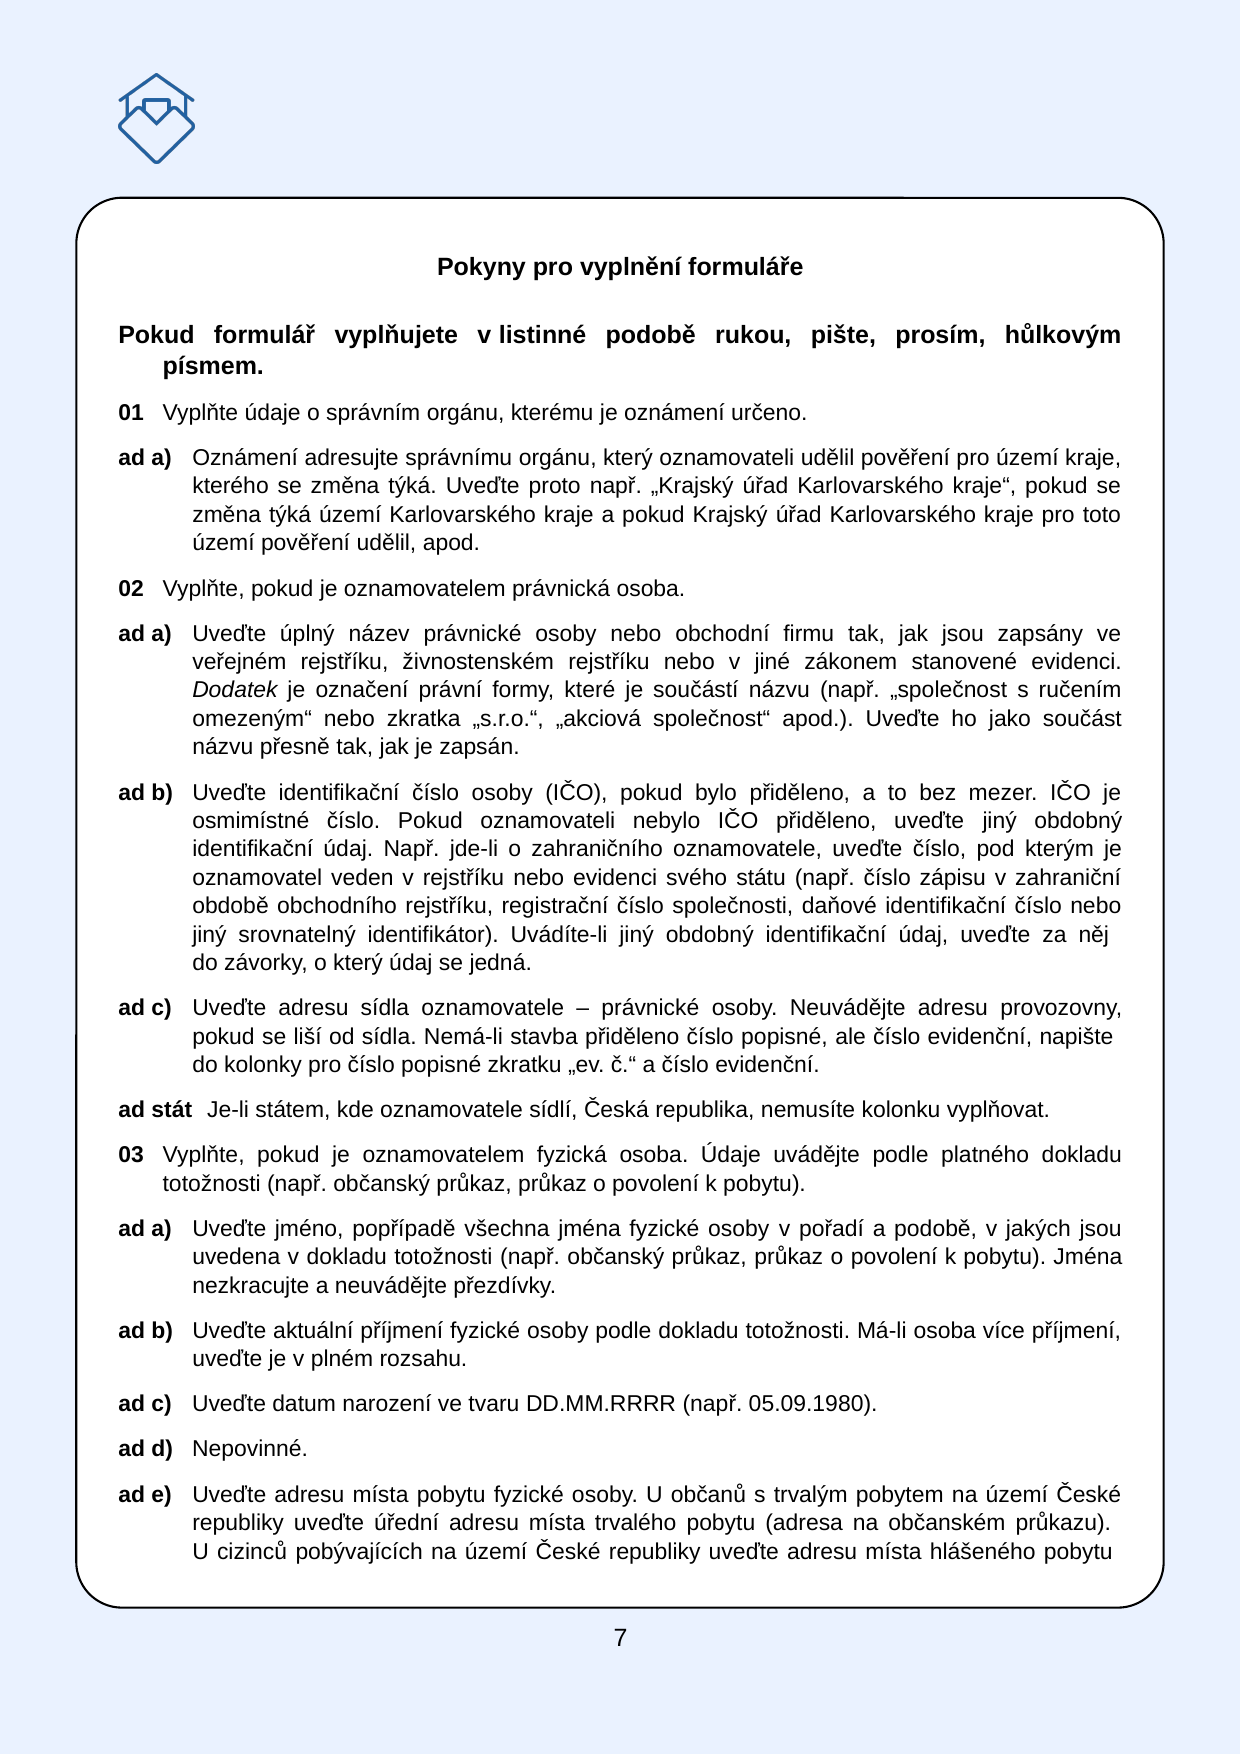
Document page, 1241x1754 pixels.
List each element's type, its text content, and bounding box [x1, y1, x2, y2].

text ad d) Nepovinné. [118, 1435, 1122, 1462]
text ad a) Oznámení adresujte správnímu orgánu, který oznamovateli udělil pověření pro území kraje, kterého se změna týká. Uveďte proto např. „Krajský úřad Karlovarského kraje“, pokud se změna týká území Karlovarského kraje a pokud Krajský úřad Karlovarského kraje pro toto území pověření udělil, apod. [118, 444, 1122, 556]
text ad a) Uveďte jméno, popřípadě všechna jména fyzické osoby v pořadí a podobě, v jakých jsou uvedena v dokladu totožnosti (např. občanský průkaz, průkaz o povolení k pobytu). Jména nezkracujte a neuvádějte přezdívky. [118, 1215, 1122, 1298]
text 03 Vyplňte, pokud je oznamovatelem fyzická osoba. Údaje uvádějte podle platného dokladu totožnosti (např. občanský průkaz, průkaz o povolení k pobytu). [118, 1141, 1122, 1196]
text ad a) Uveďte úplný název právnické osoby nebo obchodní firmu tak, jak jsou zapsány ve veřejném rejstříku, živnostenském rejstříku nebo v jiné zákonem stanovené evidenci. Dodatek je označení právní formy, které je součástí názvu (např. „společnost s ručením omezeným“ nebo zkratka „s.r.o.“, „akciová společnost“ apod.). Uveďte ho jako součást názvu přesně tak, jak je zapsán. [118, 619, 1122, 760]
text ad c) Uveďte adresu sídla oznamovatele – právnické osoby. Neuvádějte adresu provozovny, pokud se liší od sídla. Nemá-li stavba přiděleno číslo popisné, ale číslo evidenční, napište do kolonky pro číslo popisné zkratku „ev. č.“ a číslo evidenční. [118, 994, 1122, 1077]
text 01 Vyplňte údaje o správním orgánu, kterému je oznámení určeno. [118, 399, 1122, 425]
text Pokyny pro vyplnění formuláře [118, 251, 1122, 280]
text 02 Vyplňte, pokud je oznamovatelem právnická osoba. [118, 574, 1122, 601]
text ad b) Uveďte identifikační číslo osoby (IČO), pokud bylo přiděleno, a to bez mezer. IČO je osmimístné číslo. Pokud oznamovateli nebylo IČO přiděleno, uveďte jiný obdobný identifikační údaj. Např. jde-li o zahraničního oznamovatele, uveďte číslo, pod kterým je oznamovatel veden v rejstříku nebo evidenci svého státu (např. číslo zápisu v zahraniční obdobě obchodního rejstříku, registrační číslo společnosti, daňové identifikační číslo nebo jiný srovnatelný identifikátor). Uvádíte-li jiný obdobný identifikační údaj, uveďte za něj do závorky, o který údaj se jedná. [118, 778, 1122, 975]
text ad stát Je-li státem, kde oznamovatele sídlí, Česká republika, nemusíte kolonku vyplňovat. [118, 1096, 1122, 1122]
text ad e) Uveďte adresu místa pobytu fyzické osoby. U občanů s trvalým pobytem na území České republiky uveďte úřední adresu místa trvalého pobytu (adresa na občanském průkazu). U cizinců pobývajících na území České republiky uveďte adresu místa hlášeného pobytu [118, 1481, 1122, 1595]
text Pokud formulář vyplňujete v listinné podobě rukou, pište, prosím, hůlkovým písmem. [118, 320, 1122, 380]
picture [118, 73, 195, 164]
text ad b) Uveďte aktuální příjmení fyzické osoby podle dokladu totožnosti. Má-li osoba více příjmení, uveďte je v plném rozsahu. [118, 1317, 1122, 1372]
text ad c) Uveďte datum narození ve tvaru DD.MM.RRRR (např. 05.09.1980). [118, 1390, 1122, 1417]
